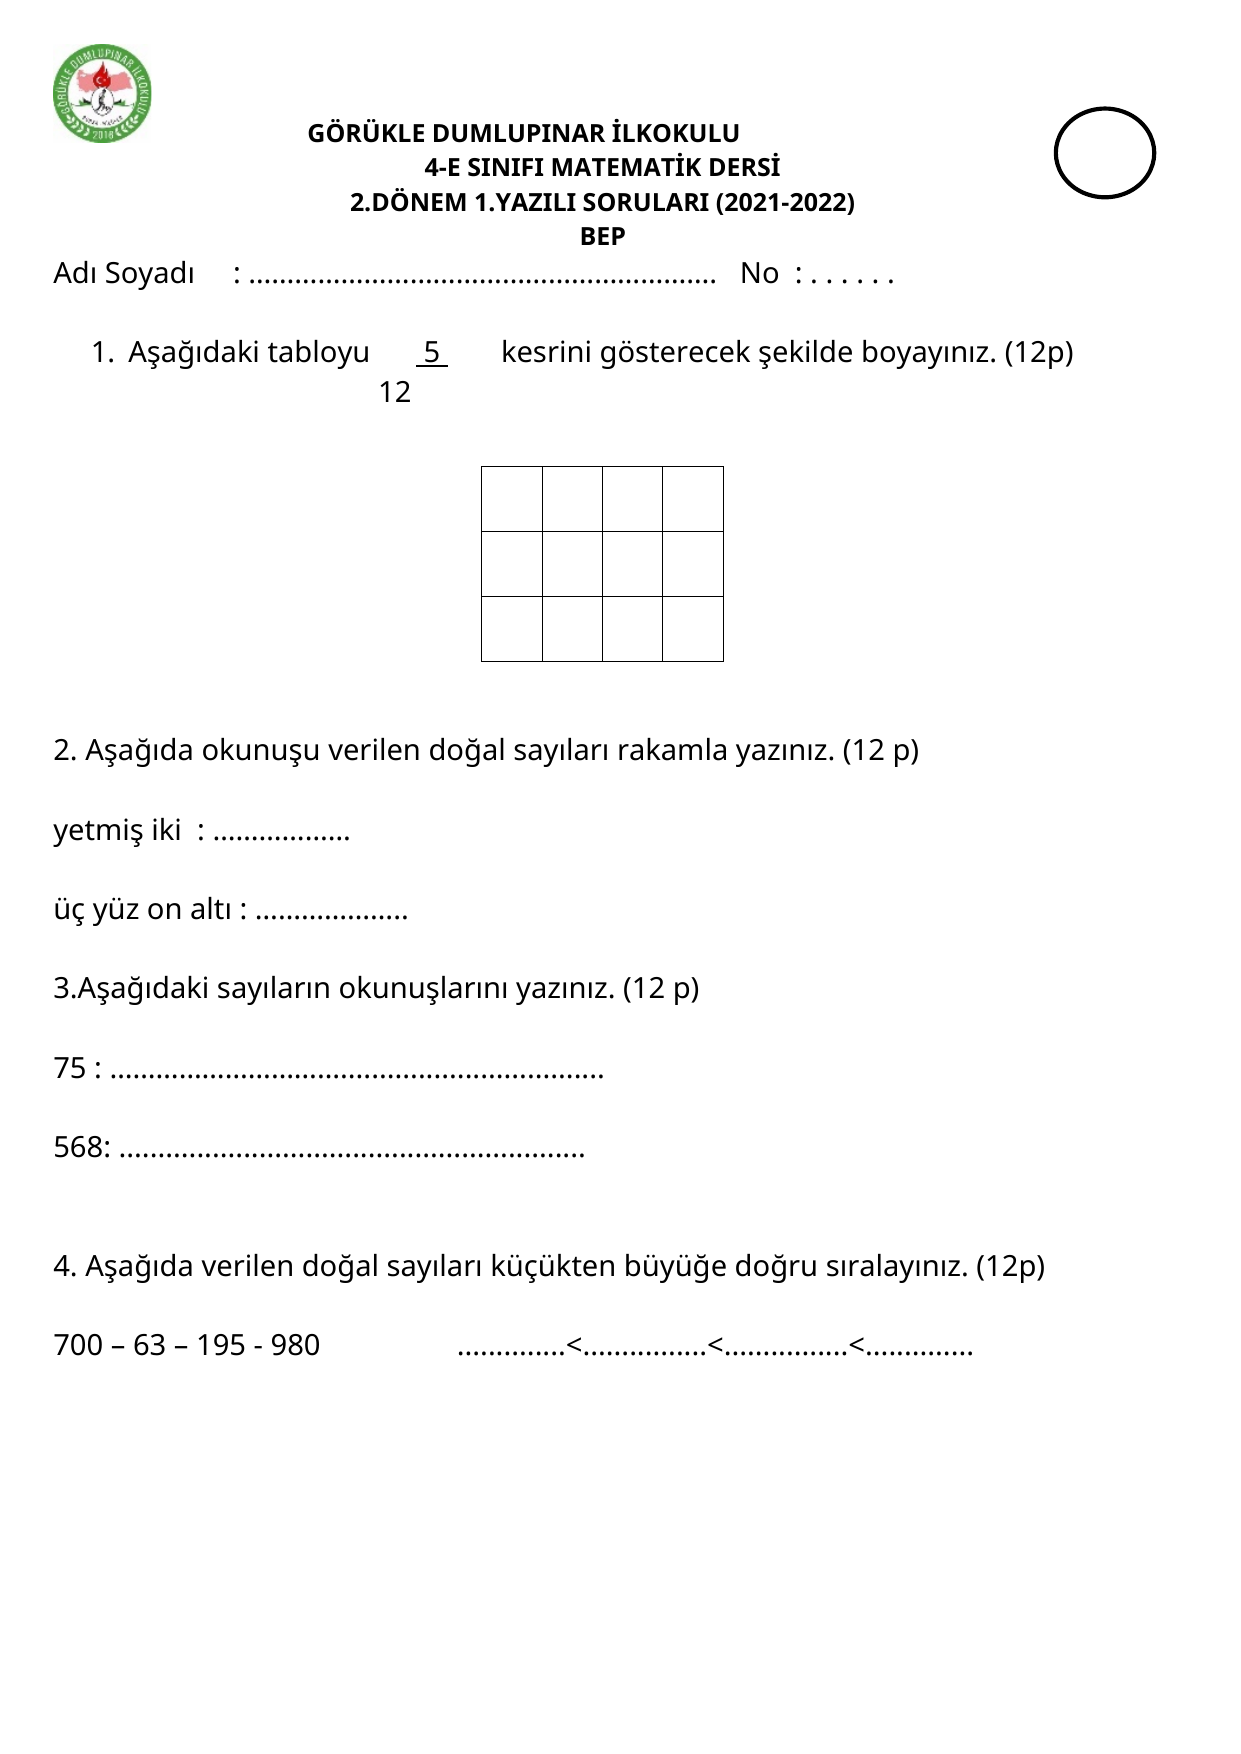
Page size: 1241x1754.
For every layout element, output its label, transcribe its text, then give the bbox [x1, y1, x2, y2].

table_cell [663, 532, 723, 596]
picture [53, 44, 152, 143]
text 2.DÖNEM 1.YAZILI SORULARI (2021-2022) [53, 184, 1152, 218]
text yetmiş iki : ……………… [53, 809, 1152, 848]
table_header [663, 467, 723, 531]
text 4. Aşağıda verilen doğal sayıları küçükten büyüğe doğru sıralayınız. (12p) [53, 1245, 1152, 1285]
table_cell [603, 597, 662, 661]
text Adı Soyadı : ……………………………………………………. No : . . . . . . [53, 252, 1152, 292]
table_cell [482, 597, 542, 661]
text BEP [53, 218, 1152, 252]
table_cell [543, 597, 602, 661]
table_header [543, 467, 602, 531]
text 4-E SINIFI MATEMATİK DERSİ [53, 150, 1065, 184]
text 568: ............................................................ [53, 1126, 1152, 1166]
text 3.Aşağıdaki sayıların okunuşlarını yazınız. (12 p) [53, 967, 1152, 1007]
table_cell [482, 532, 542, 596]
text GÖRÜKLE DUMLUPINAR İLKOKULU [53, 44, 1152, 150]
table_cell [543, 532, 602, 596]
table_cell [603, 532, 662, 596]
table_header [603, 467, 662, 531]
text 700 – 63 – 195 - 980 ..............<................<................<.............. [53, 1325, 1152, 1364]
text üç yüz on altı : ……………….. [53, 888, 1152, 928]
table_header [482, 467, 542, 531]
text 2. Aşağıda okunuşu verilen doğal sayıları rakamla yazınız. (12 p) [53, 729, 1152, 769]
list Aşağıdaki tabloyu 5 kesrini gösterecek şekilde boyayınız. (12p) [91, 332, 1152, 371]
table_cell [663, 597, 723, 661]
text 12 [128, 371, 1152, 411]
text 75 : ………………………….................................. [53, 1047, 1152, 1087]
